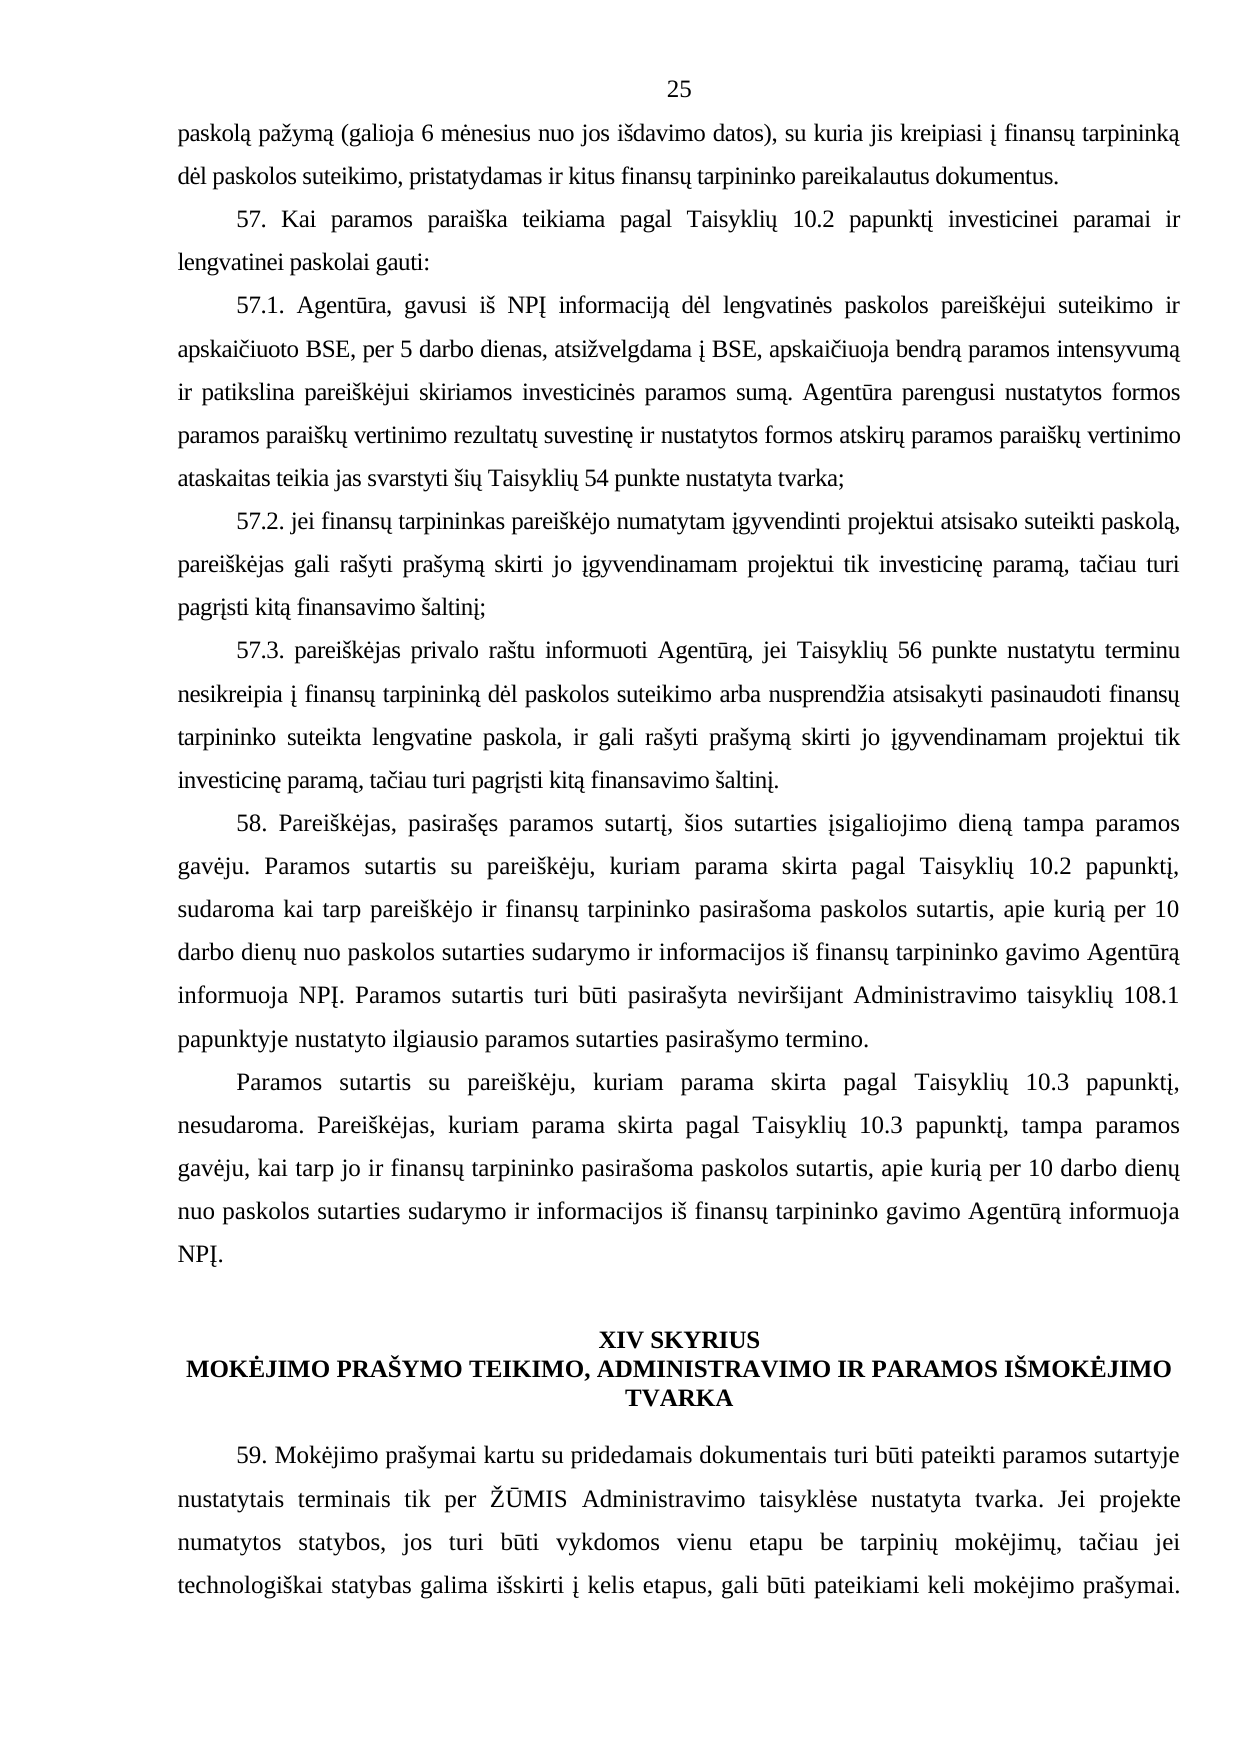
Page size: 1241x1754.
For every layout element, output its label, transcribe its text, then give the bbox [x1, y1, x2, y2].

text 57.2. jei finansų tarpininkas pareiškėjo numatytam įgyvendinti projektui atsisako suteikti paskolą, pareiškėjas gali rašyti prašymą skirti jo įgyvendinamam projektui tik investicinę paramą, tačiau turi pagrįsti kitą finansavimo šaltinį; [177, 506, 1181, 621]
text MOKĖJIMO PRAŠYMO TEIKIMO, ADMINISTRAVIMO IR PARAMOS IŠMOKĖJIMO TVARKA [177, 1354, 1181, 1412]
text 57.3. pareiškėjas privalo raštu informuoti Agentūrą, jei Taisyklių 56 punkte nustatytu terminu nesikreipia į finansų tarpininką dėl paskolos suteikimo arba nusprendžia atsisakyti pasinaudoti finansų tarpininko suteikta lengvatine paskola, ir gali rašyti prašymą skirti jo įgyvendinamam projektui tik investicinę paramą, tačiau turi pagrįsti kitą finansavimo šaltinį. [177, 636, 1181, 794]
text 57. Kai paramos paraiška teikiama pagal Taisyklių 10.2 papunktį investicinei paramai ir lengvatinei paskolai gauti: [177, 204, 1181, 276]
text Paramos sutartis su pareiškėju, kuriam parama skirta pagal Taisyklių 10.3 papunktį, nesudaroma. Pareiškėjas, kuriam parama skirta pagal Taisyklių 10.3 papunktį, tampa paramos gavėju, kai tarp jo ir finansų tarpininko pasirašoma paskolos sutartis, apie kurią per 10 darbo dienų nuo paskolos sutarties sudarymo ir informacijos iš finansų tarpininko gavimo Agentūrą informuoja NPĮ. [177, 1067, 1181, 1268]
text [177, 1441, 1181, 1599]
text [177, 118, 1181, 190]
text XIV SKYRIUS [177, 1326, 1181, 1354]
text 57.1. Agentūra, gavusi iš NPĮ informaciją dėl lengvatinės paskolos pareiškėjui suteikimo ir apskaičiuoto BSE, per 5 darbo dienas, atsižvelgdama į BSE, apskaičiuoja bendrą paramos intensyvumą ir patikslina pareiškėjui skiriamos investicinės paramos sumą. Agentūra parengusi nustatytos formos paramos paraiškų vertinimo rezultatų suvestinę ir nustatytos formos atskirų paramos paraiškų vertinimo ataskaitas teikia jas svarstyti šių Taisyklių 54 punkte nustatyta tvarka; [177, 291, 1181, 492]
text 58. Pareiškėjas, pasirašęs paramos sutartį, šios sutarties įsigaliojimo dieną tampa paramos gavėju. Paramos sutartis su pareiškėju, kuriam parama skirta pagal Taisyklių 10.2 papunktį, sudaroma kai tarp pareiškėjo ir finansų tarpininko pasirašoma paskolos sutartis, apie kurią per 10 darbo dienų nuo paskolos sutarties sudarymo ir informacijos iš finansų tarpininko gavimo Agentūrą informuoja NPĮ. Paramos sutartis turi būti pasirašyta neviršijant Administravimo taisyklių 108.1 papunktyje nustatyto ilgiausio paramos sutarties pasirašymo termino. [177, 808, 1181, 1052]
